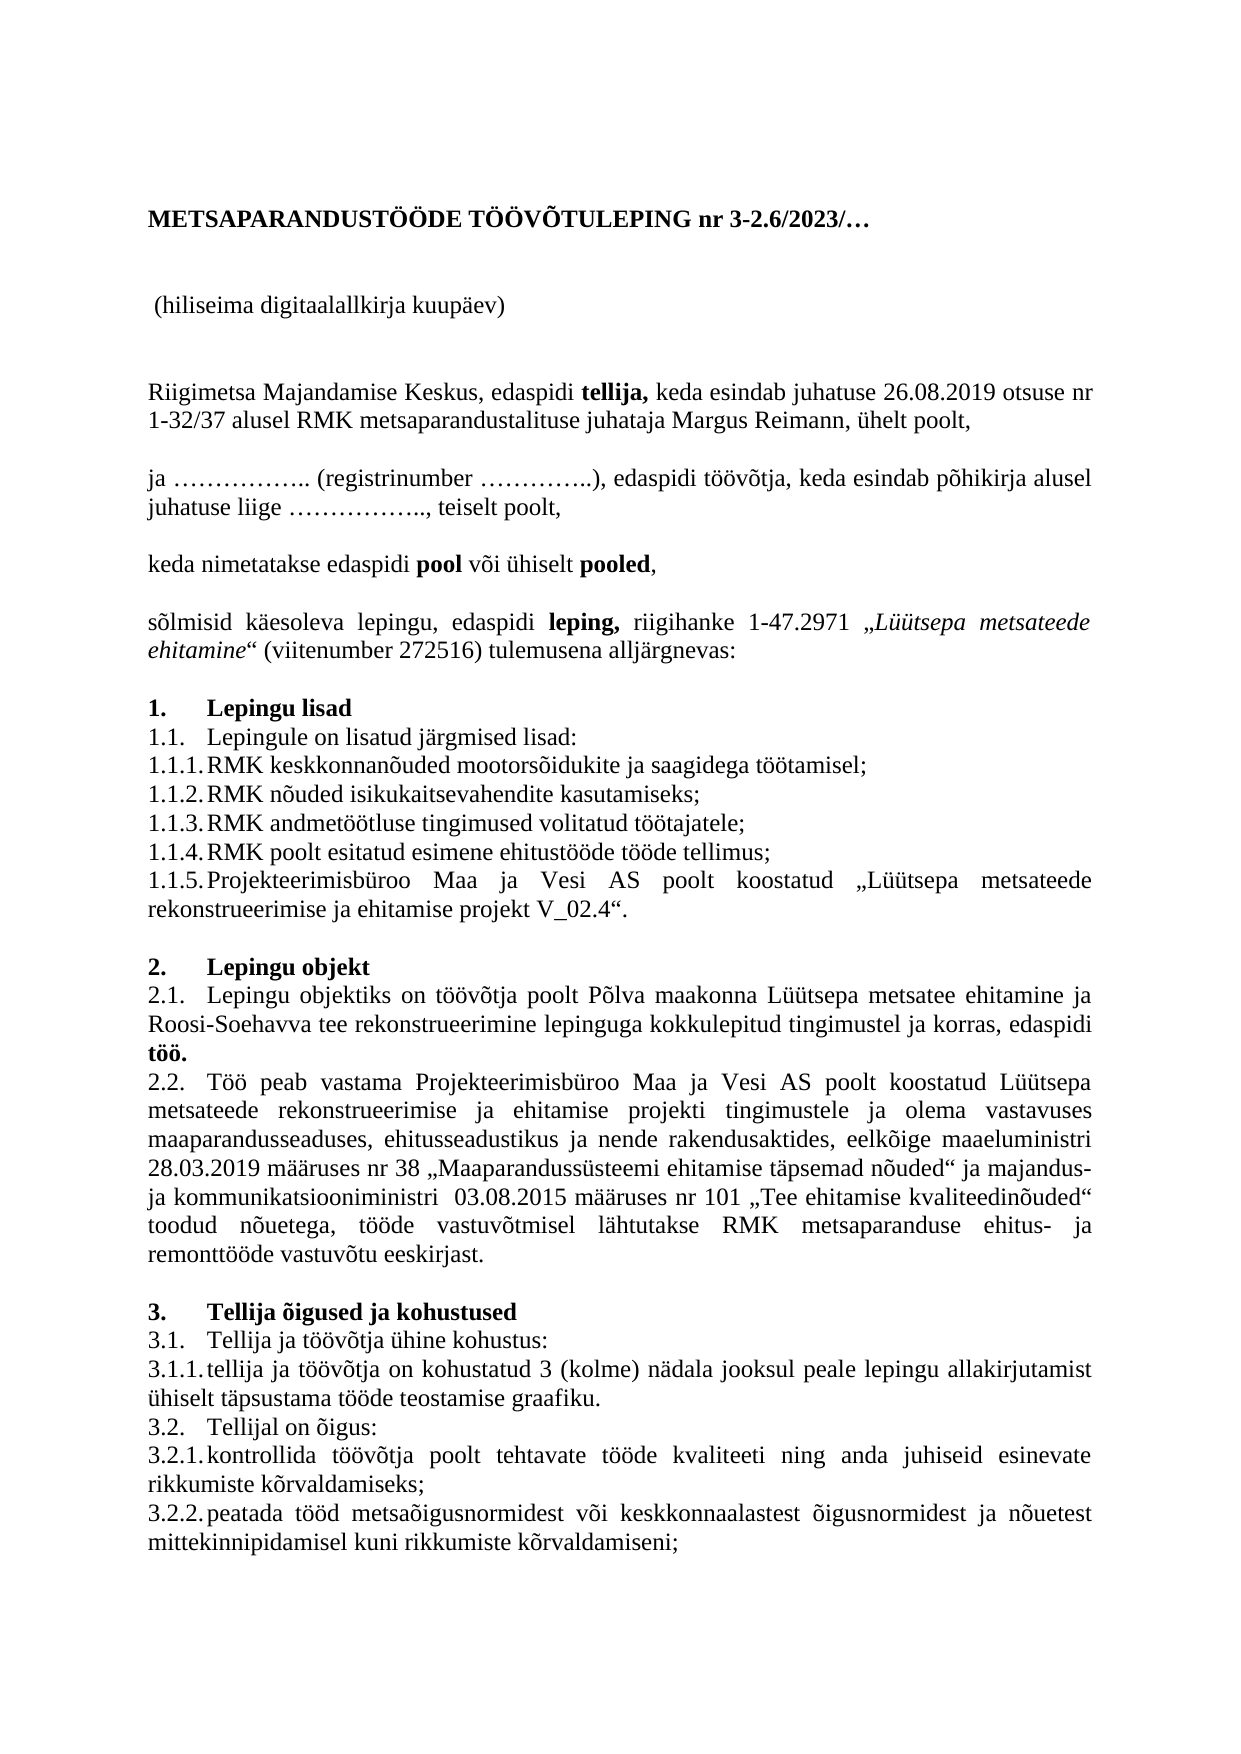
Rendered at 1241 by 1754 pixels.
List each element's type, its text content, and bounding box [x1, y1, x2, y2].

text RMK poolt esitatud esimene ehitustööde tööde tellimus; [148, 837, 1093, 865]
text Tellijal on õigus: [148, 1412, 1093, 1440]
text RMK keskkonnanõuded mootorsõidukite ja saagidega töötamisel; [148, 750, 1093, 779]
text tellija ja töövõtja on kohustatud 3 (kolme) nädala jooksul peale lepingu allakirjutamist ühiselt täpsustama tööde teostamise graafiku. [148, 1354, 1093, 1412]
text peatada tööd metsaõigusnormidest või keskkonnaalastest õigusnormidest ja nõuetest mittekinnipidamisel kuni rikkumiste kõrvaldamiseni; [148, 1498, 1093, 1555]
text Projekteerimisbüroo Maa ja Vesi AS poolt koostatud „Lüütsepa metsateede rekonstrueerimise ja ehitamise projekt V_02.4“. [148, 865, 1093, 923]
text Tellija õigused ja kohustused [148, 1297, 1093, 1325]
text keda nimetatakse edaspidi pool või ühiselt pooled, [148, 549, 1093, 578]
text (hiliseima digitaalallkirja kuupäev) [148, 290, 1093, 319]
text RMK nõuded isikukaitsevahendite kasutamiseks; [148, 779, 1093, 808]
text sõlmisid käesoleva lepingu, edaspidi leping, 1-47.2971 „Lüütsepa metsateede ehitamine“ (viitenumber 272516) tulemusena alljärgnevas: [148, 607, 1093, 664]
text Tellija ja töövõtja ühine kohustus: [148, 1325, 1093, 1354]
text METSAPARANDUSTÖÖDE TÖÖVÕTULEPING nr 3-2.6/2023/… [148, 204, 1093, 232]
text ja …………….. (registrinumber …………..), edaspidi töövõtja, keda esindab põhikirja alusel juhatuse liige …………….., teiselt poolt, [148, 463, 1093, 520]
text Lepingu lisad [148, 693, 1093, 722]
text RMK andmetöötluse tingimused volitatud töötajatele; [148, 808, 1093, 837]
text Lepingu objektiks on töövõtja poolt Põlva maakonna Lüütsepa metsatee ehitamine ja Roosi-Soehavva tee rekonstrueerimine lepinguga kokkulepitud tingimustel ja korras, edaspidi töö. [148, 980, 1093, 1067]
text Lepingule on lisatud järgmised lisad: [148, 722, 1093, 750]
text Riigimetsa Majandamise Keskus, edaspidi tellija, keda esindab nr 1-32/37 alusel RMK metsaparandustalituse juhataja Margus Reimann, ühelt poolt, [148, 377, 1093, 434]
text Töö peab vastama Projekteerimisbüroo Maa ja Vesi AS poolt koostatud Lüütsepa metsateede rekonstrueerimise ja ehitamise projekti tingimustele ja olema vastavuses maaparandusseaduses, ehitusseadustikus ja nende rakendusaktides, eelkõige maaeluministri 28.03.2019 määruses nr 38 „Maaparandussüsteemi ehitamise täpsemad nõuded“ ja majandus- ja kommunikatsiooniministri 03.08.2015 määruses nr 101 „Tee ehitamise kvaliteedinõuded“ toodud nõuetega, tööde vastuvõtmisel lähtutakse RMK metsaparanduse ehitus- ja remonttööde vastuvõtu eeskirjast. [148, 1067, 1093, 1268]
text kontrollida töövõtja poolt tehtavate tööde kvaliteeti ning anda juhiseid esinevate rikkumiste kõrvaldamiseks; [148, 1440, 1093, 1498]
text Lepingu objekt [148, 952, 1093, 980]
